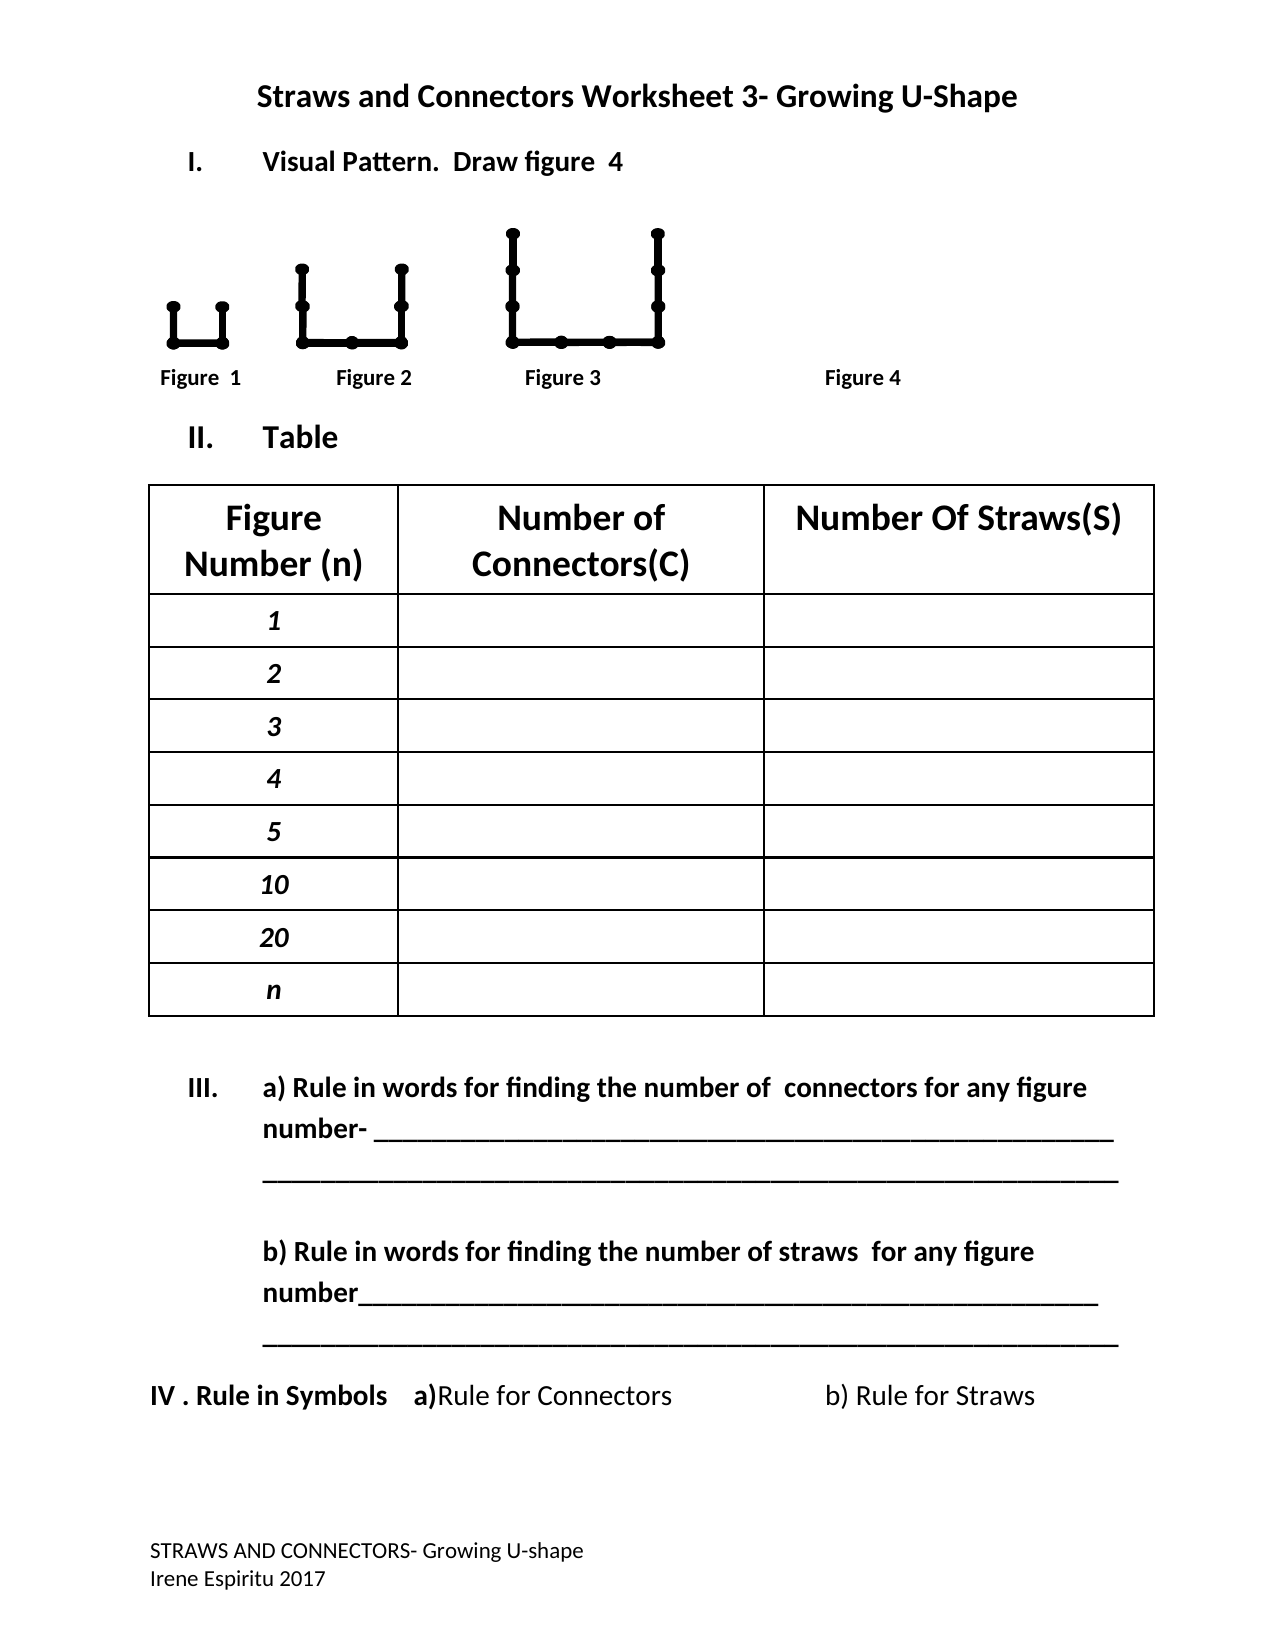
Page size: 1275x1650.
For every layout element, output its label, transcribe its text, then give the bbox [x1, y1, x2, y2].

list Visual Pattern. Draw figure 4 [187, 143, 1125, 178]
table_cell [399, 753, 763, 804]
table_cell [765, 806, 1153, 856]
text Straws and Connectors Worksheet 3- Growing U-Shape [150, 75, 1125, 116]
table_cell n [150, 964, 397, 1014]
text IV . Rule in Symbols a)Rule for Connectors b) Rule for Straws [150, 1377, 1125, 1413]
table_cell [399, 648, 763, 698]
table_header Figure Number (n) [150, 486, 397, 593]
table_cell [765, 753, 1153, 804]
table_cell [765, 859, 1153, 909]
table_cell [399, 806, 763, 856]
table_cell [765, 700, 1153, 751]
table_cell 10 [150, 859, 397, 909]
table_header Number of Connectors(C) [399, 486, 763, 593]
text Figure 1 Figure 2 Figure 3 Figure 4 [150, 363, 1125, 391]
list b) Rule in words for finding the number of straws for any figure number___________________________________________________ [262, 1233, 1125, 1310]
table_cell 2 [150, 648, 397, 698]
list ___________________________________________________________ [262, 1151, 1125, 1187]
table_cell 3 [150, 700, 397, 751]
table_cell [399, 595, 763, 646]
list a) Rule in words for finding the number of connectors for any figure number- ___________________________________________________ [187, 1069, 1125, 1146]
table_cell [765, 595, 1153, 646]
table_cell [399, 964, 763, 1014]
list ___________________________________________________________ [262, 1315, 1125, 1351]
table_cell [399, 859, 763, 909]
table_cell [765, 648, 1153, 698]
table_cell 5 [150, 806, 397, 856]
table_cell [765, 964, 1153, 1014]
table_header Number Of Straws(S) [765, 486, 1153, 593]
table_cell [399, 700, 763, 751]
table_cell [765, 911, 1153, 962]
list Table [187, 416, 1125, 457]
table_cell [399, 911, 763, 962]
table_cell 1 [150, 595, 397, 646]
table_cell 20 [150, 911, 397, 962]
table_cell 4 [150, 753, 397, 804]
